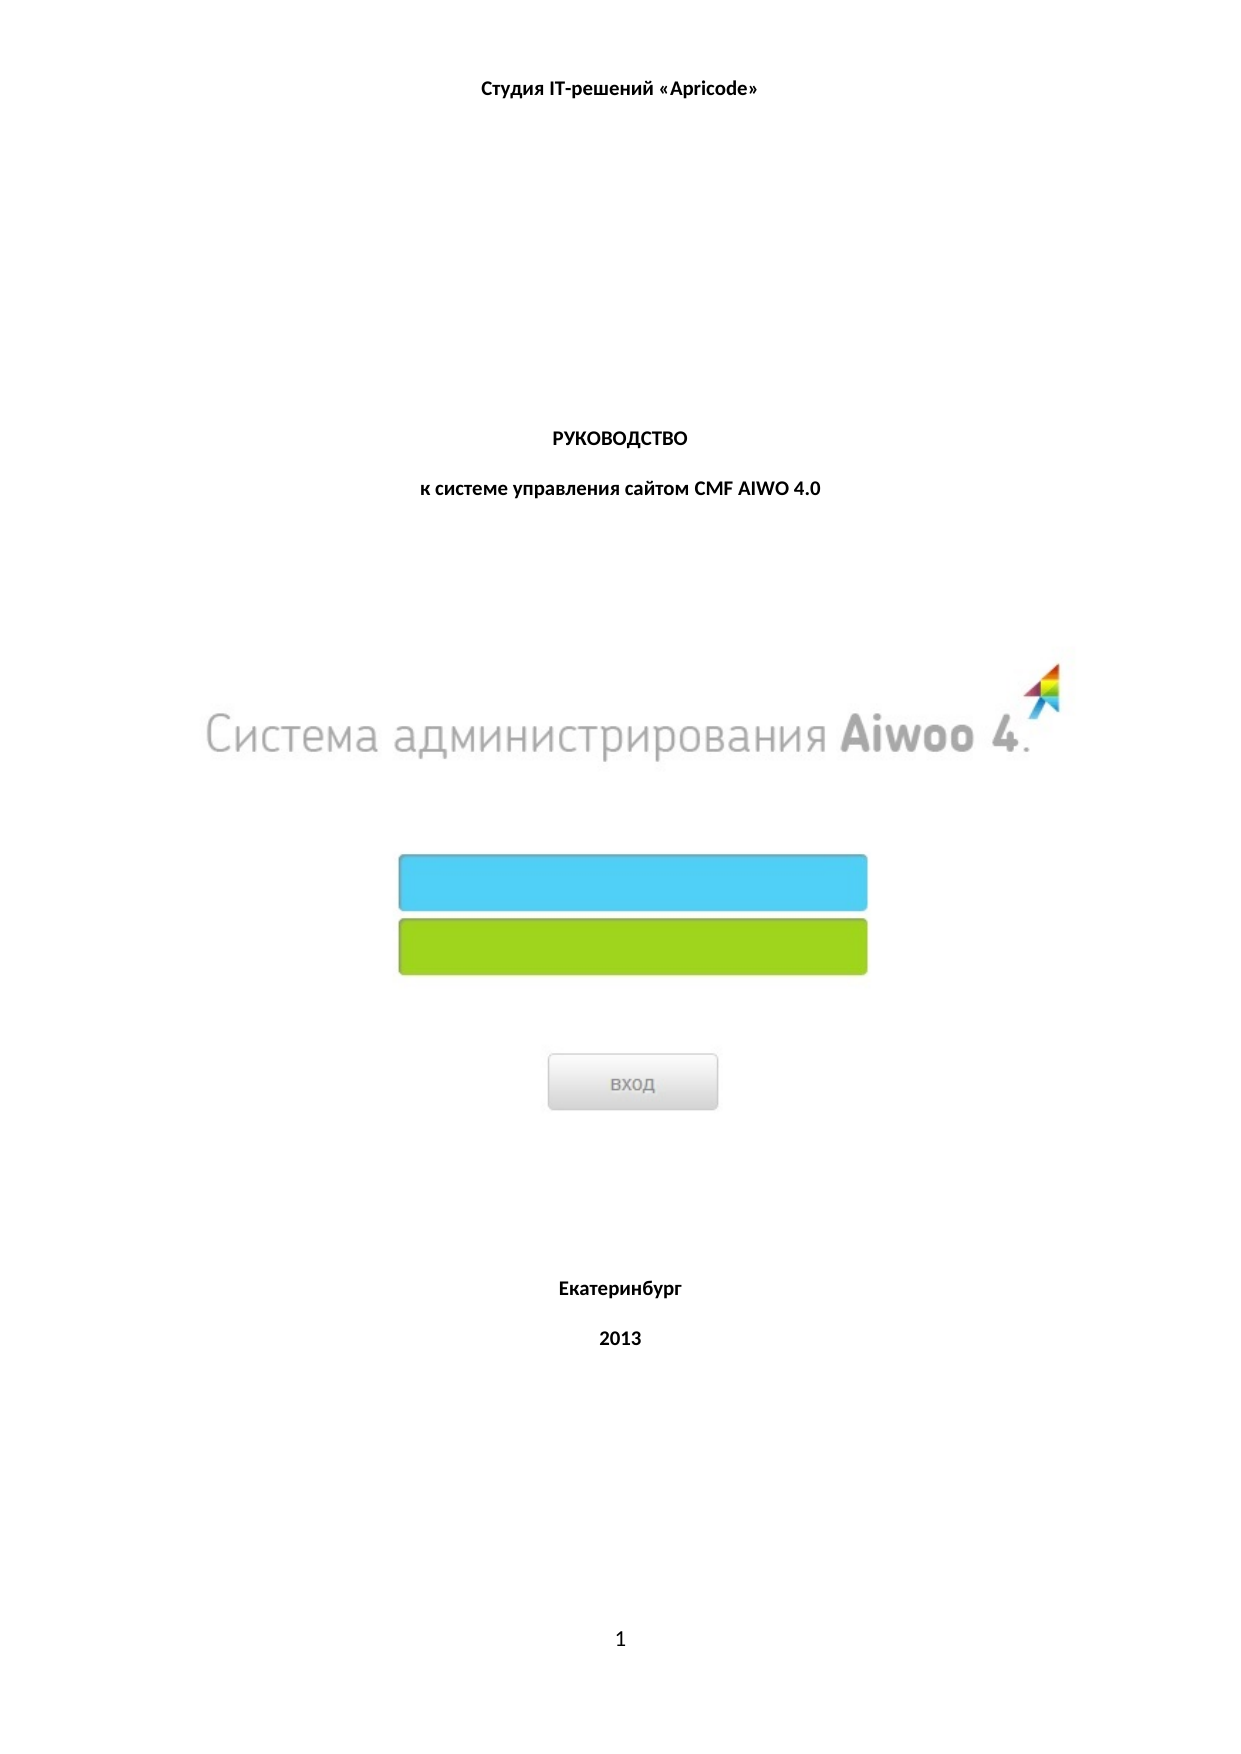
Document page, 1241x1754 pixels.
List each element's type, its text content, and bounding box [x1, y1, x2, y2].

text РУКОВОДСТВО [75, 425, 1165, 450]
picture [75, 624, 1166, 1210]
text Екатеринбург [75, 1275, 1165, 1300]
text Студия IT-решений «Apricode» [75, 75, 1165, 100]
text 2013 [75, 1325, 1165, 1350]
text к системе управления сайтом CMF AIWO 4.0 [75, 475, 1165, 500]
